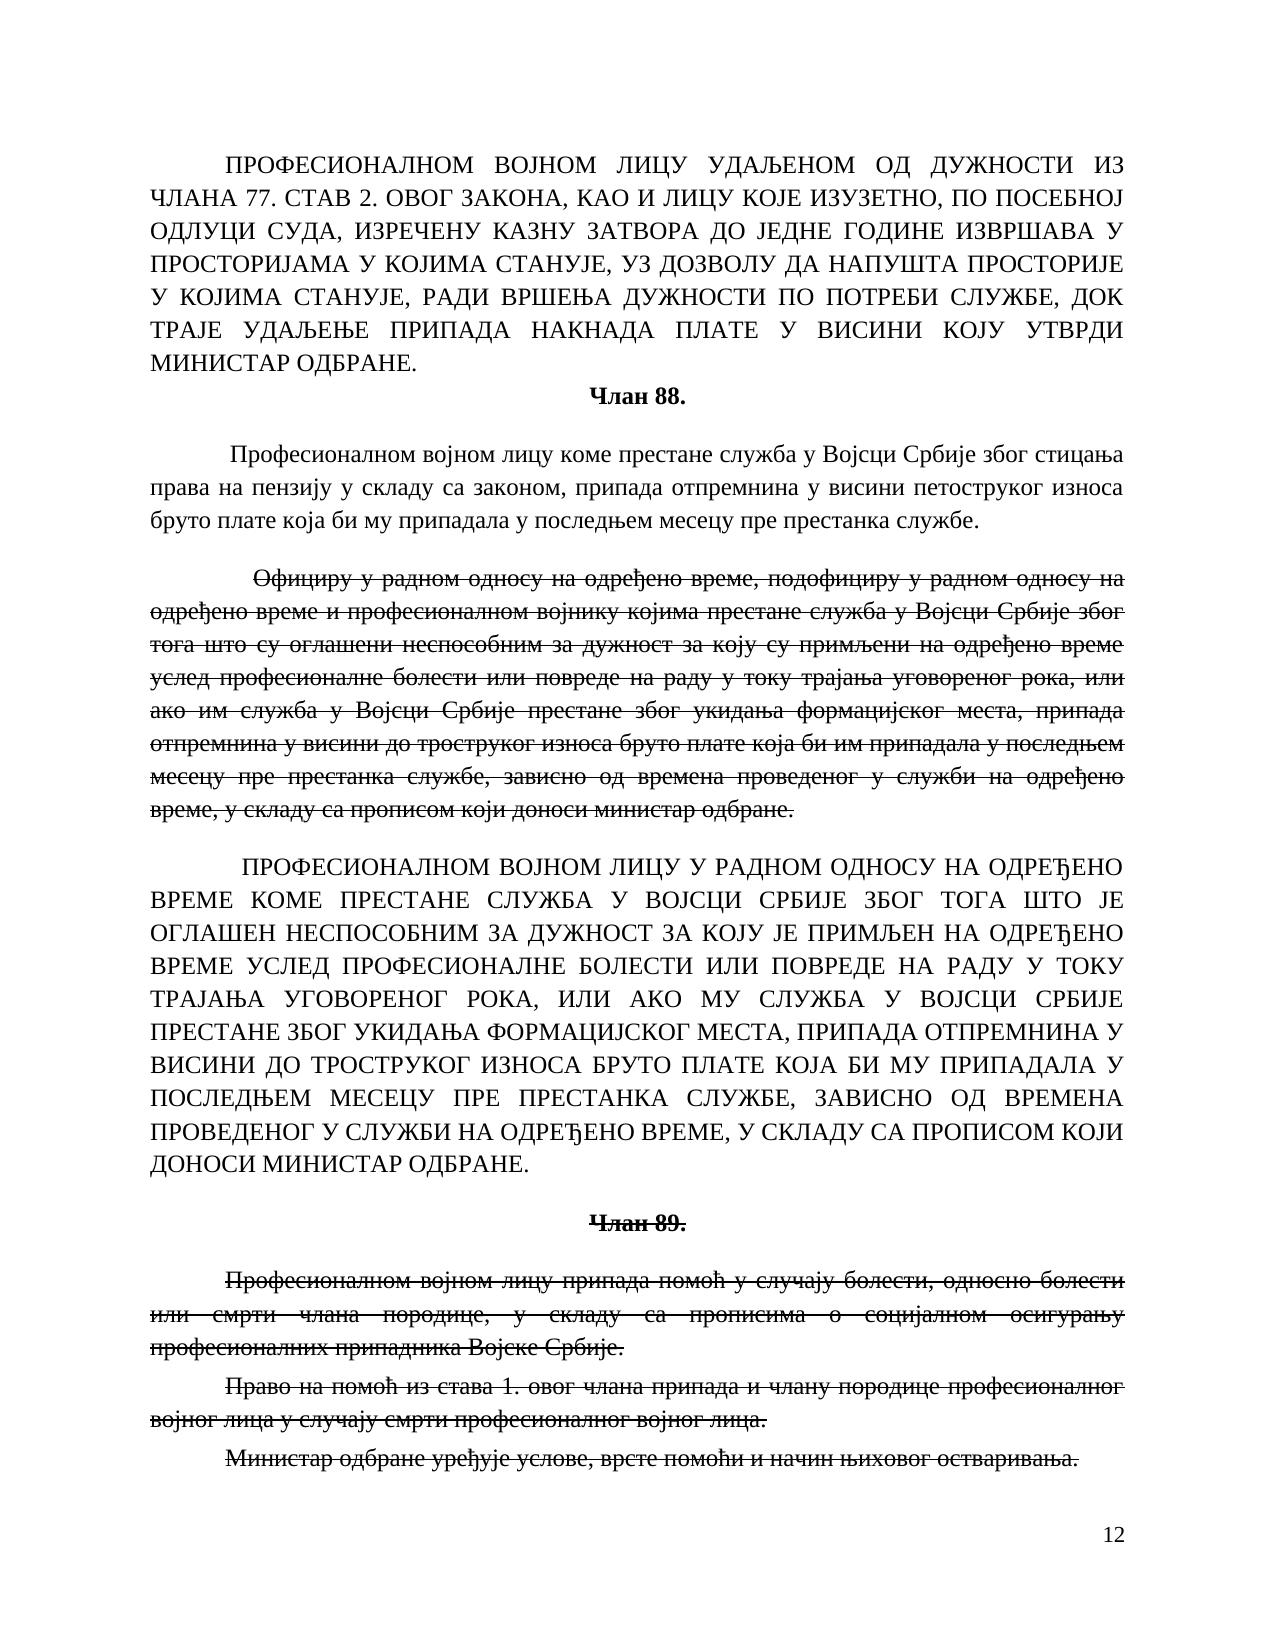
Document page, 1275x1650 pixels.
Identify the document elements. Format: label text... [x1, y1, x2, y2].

text Професионалном војном лицу припада помоћ у случају болести, односно болести или смрти члана породице, у складу са прописима о социјалном осигурању професионалних припадника Војске Србије. [150, 1266, 1125, 1314]
text Члан 88. [150, 381, 1125, 410]
text Професионалном војном лицу коме престане служба у Војсци Србије због стицања права на пензију у складу са законом, припада отпремнина у висини петоструког износа бруто плате која би му припадала у последњем месецу пре престанка службе. [150, 439, 1125, 534]
text Професионалном војном лицу припада помоћ у случају болести, односно болести или смрти члана породице, у складу са прописима о социјалном осигурању професионалних припадника Војске Србије. [150, 1316, 1125, 1360]
text Официру у радном односу на одређено време, подофициру у радном односу на одређено време и професионалном војнику којима престане служба у Војсци Србије због тога што су оглашени неспособним за дужност за коју су примљени на одређено време услед професионалне болести или повреде на раду у току трајања уговореног рока, или ако им служба у Војсци Србије престане због укидања формацијског места, припада отпремнина у висини до троструког износа бруто плате која би им припадала у последњем месецу пре престанка службе, зависно од времена проведеног у служби на одређено време, у складу са прописом који доноси министар одбране. [150, 778, 1125, 823]
text Официру у радном односу на одређено време, подофициру у радном односу на одређено време и професионалном војнику којима престане служба у Војсци Србије због тога што су оглашени неспособним за дужност за коју су примљени на одређено време услед професионалне болести или повреде на раду у току трајања уговореног рока, или ако им служба у Војсци Србије престане због укидања формацијског места, припада отпремнина у висини до троструког износа бруто плате која би им припадала у последњем месецу пре престанка службе, зависно од времена проведеног у служби на одређено време, у складу са прописом који доноси министар одбране. [150, 563, 1125, 612]
subtitle ПРОФЕСИОНАЛНОМ ВОЈНОМ ЛИЦУ УДАЉЕНОМ ОД ДУЖНОСТИ ИЗ ЧЛАНА 77. СТАВ 2. ОВОГ ЗАКОНА, КАО И ЛИЦУ КОЈЕ ИЗУЗЕТНО, ПО ПОСЕБНОЈ ОДЛУЦИ СУДА, ИЗРЕЧЕНУ КАЗНУ ЗАТВОРА ДО ЈЕДНЕ ГОДИНЕ ИЗВРШАВА У ПРОСТОРИЈАМА У КОЈИМА СТАНУЈЕ, УЗ ДОЗВОЛУ ДА НАПУШТА ПРОСТОРИЈЕ У КОЈИМА СТАНУЈЕ, РАДИ ВРШЕЊА ДУЖНОСТИ ПО ПОТРЕБИ СЛУЖБЕ, ДОК ТРАЈЕ УДАЉЕЊЕ ПРИПАДА НАКНАДА ПЛАТЕ У ВИСИНИ КОЈУ УТВРДИ МИНИСТАР ОДБРАНЕ. [150, 150, 1125, 377]
text Министар одбране уређује услове, врсте помоћи и начин њиховог остваривања. [150, 1443, 1125, 1472]
text Официру у радном односу на одређено време, подофициру у радном односу на одређено време и професионалном војнику којима престане служба у Војсци Србије због тога што су оглашени неспособним за дужност за коју су примљени на одређено време услед професионалне болести или повреде на раду у току трајања уговореног рока, или ако им служба у Војсци Србије престане због укидања формацијског места, припада отпремнина у висини до троструког износа бруто плате која би им припадала у последњем месецу пре престанка службе, зависно од времена проведеног у служби на одређено време, у складу са прописом који доноси министар одбране. [150, 613, 1125, 678]
text Члан 89. [150, 1208, 1125, 1236]
text ПРОФЕСИОНАЛНОМ ВОЈНОМ ЛИЦУ У РАДНОМ ОДНОСУ НА ОДРЕЂЕНО ВРЕМЕ КОМЕ ПРЕСТАНЕ СЛУЖБА У ВОЈСЦИ СРБИЈЕ ЗБОГ ТОГА ШТО ЈЕ ОГЛАШЕН НЕСПОСОБНИМ ЗА ДУЖНОСТ ЗА КОЈУ ЈЕ ПРИМЉЕН НА ОДРЕЂЕНО ВРЕМЕ УСЛЕД ПРОФЕСИОНАЛНЕ БОЛЕСТИ ИЛИ ПОВРЕДЕ НА РАДУ У ТОКУ ТРАЈАЊА УГОВОРЕНОГ РОКА, ИЛИ АКО МУ СЛУЖБА У ВОЈСЦИ СРБИЈЕ ПРЕСТАНЕ ЗБОГ УКИДАЊА ФОРМАЦИЈСКОГ МЕСТА, ПРИПАДА ОТПРЕМНИНА У ВИСИНИ ДО ТРОСТРУКОГ ИЗНОСА БРУТО ПЛАТЕ КОЈА БИ МУ ПРИПАДАЛА У ПОСЛЕДЊЕМ МЕСЕЦУ ПРЕ ПРЕСТАНКА СЛУЖБЕ, ЗАВИСНО ОД ВРЕМЕНА ПРОВЕДЕНОГ У СЛУЖБИ НА ОДРЕЂЕНО ВРЕМЕ, У СКЛАДУ СА ПРОПИСОМ КОЈИ ДОНОСИ МИНИСТАР ОДБРАНЕ. [150, 852, 1125, 1178]
text Право на помоћ из става 1. овог члана припада и члану породице професионалног војног лица у случају смрти професионалног војног лица. [150, 1371, 1125, 1433]
